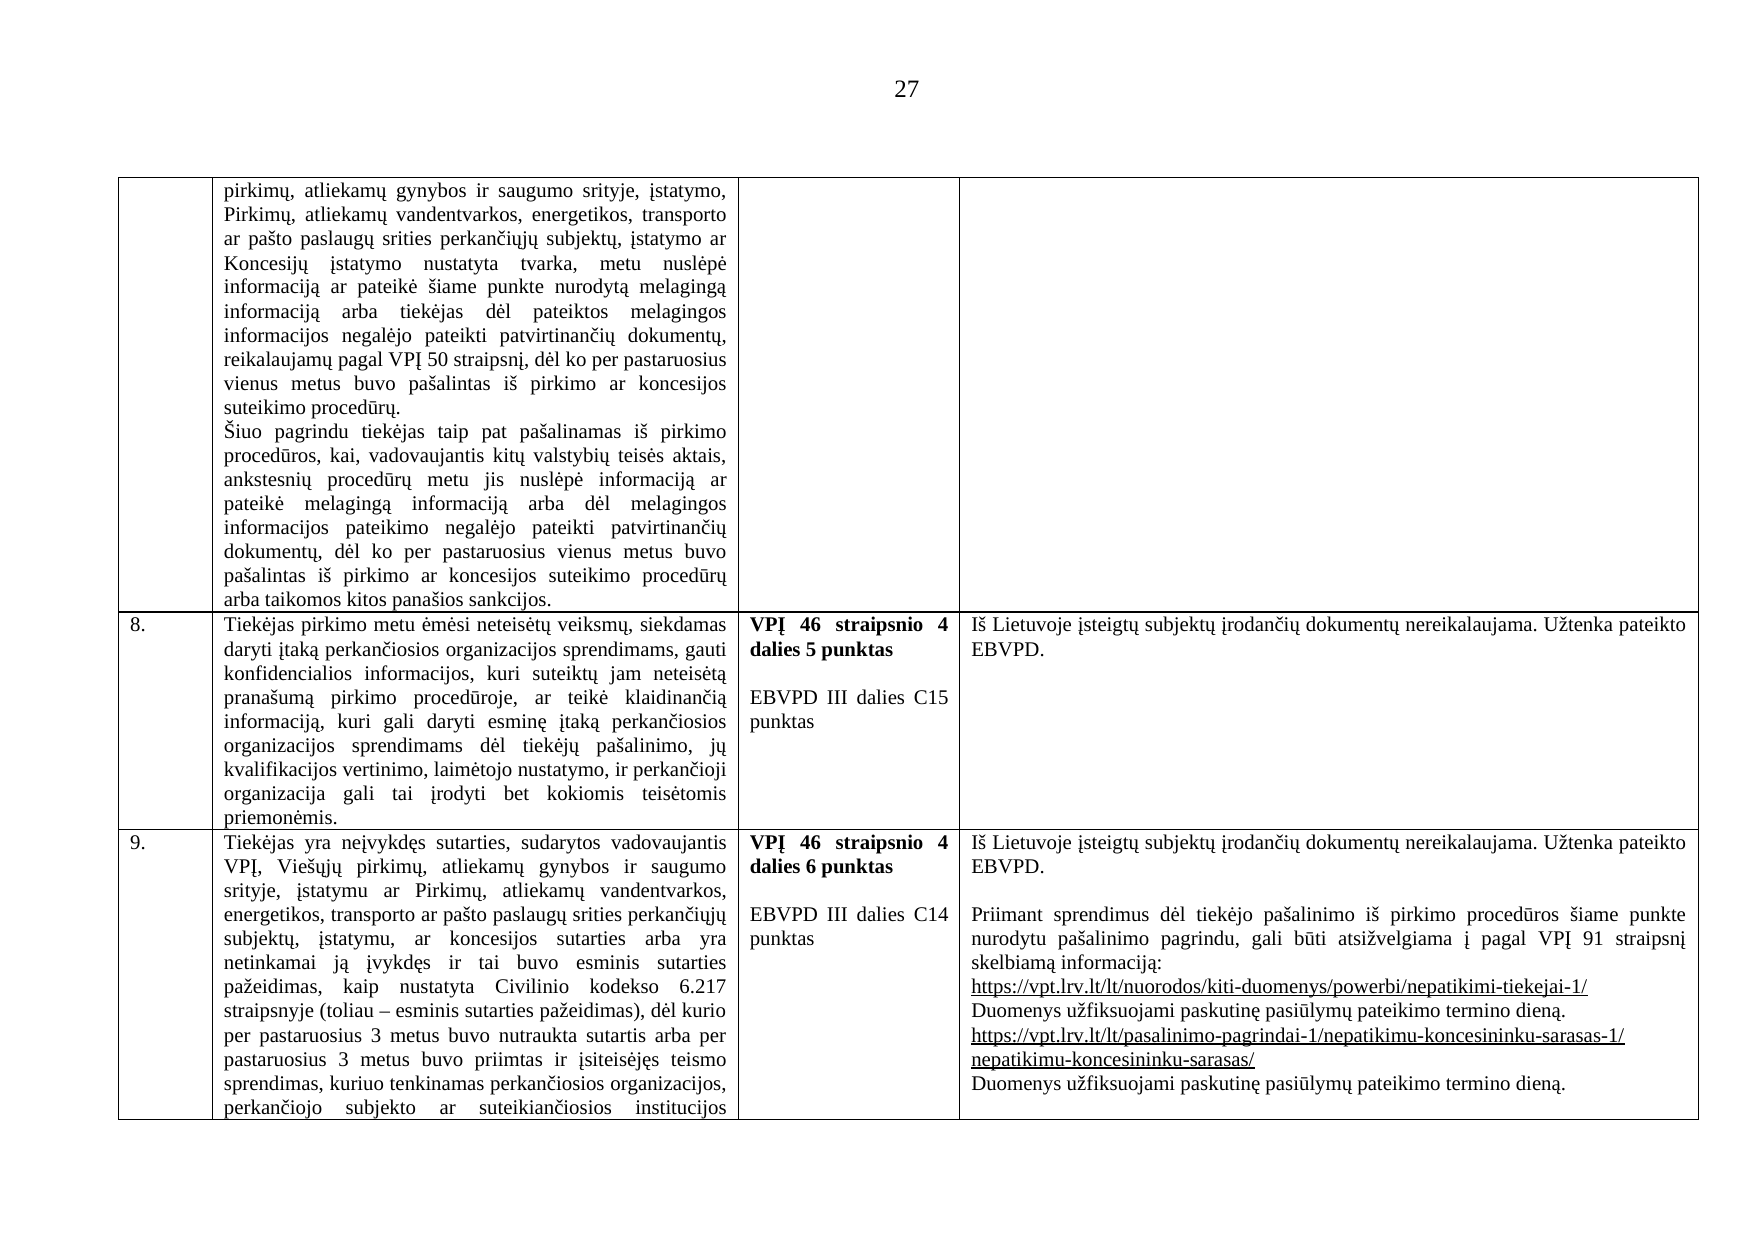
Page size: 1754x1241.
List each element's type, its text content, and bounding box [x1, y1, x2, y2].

table_cell Iš Lietuvoje įsteigtų subjektų įrodančių dokumentų nereikalaujama. Užtenka pateikto EBVPD. [960, 613, 1698, 829]
table_cell [119, 830, 212, 1119]
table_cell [960, 178, 1698, 611]
table_cell VPĮ 46 straipsnio 4 dalies 5 punktas EBVPD III dalies C15 punktas [739, 613, 959, 829]
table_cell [213, 830, 738, 1119]
table_cell [119, 613, 212, 829]
table_cell Tiekėjas pirkimo metu ėmėsi neteisėtų veiksmų, siekdamas daryti įtaką perkančiosios organizacijos sprendimams, gauti konfidencialios informacijos, kuri suteiktų jam neteisėtą pranašumą pirkimo procedūroje, ar teikė klaidinančią informaciją, kuri gali daryti esminę įtaką perkančiosios organizacijos sprendimams dėl tiekėjų pašalinimo, jų kvalifikacijos vertinimo, laimėtojo nustatymo, ir perkančioji organizacija gali tai įrodyti bet kokiomis teisėtomis priemonėmis. [213, 613, 738, 829]
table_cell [739, 830, 959, 1119]
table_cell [739, 178, 959, 611]
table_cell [960, 830, 1698, 1119]
table_cell [119, 178, 212, 611]
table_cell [213, 178, 738, 611]
